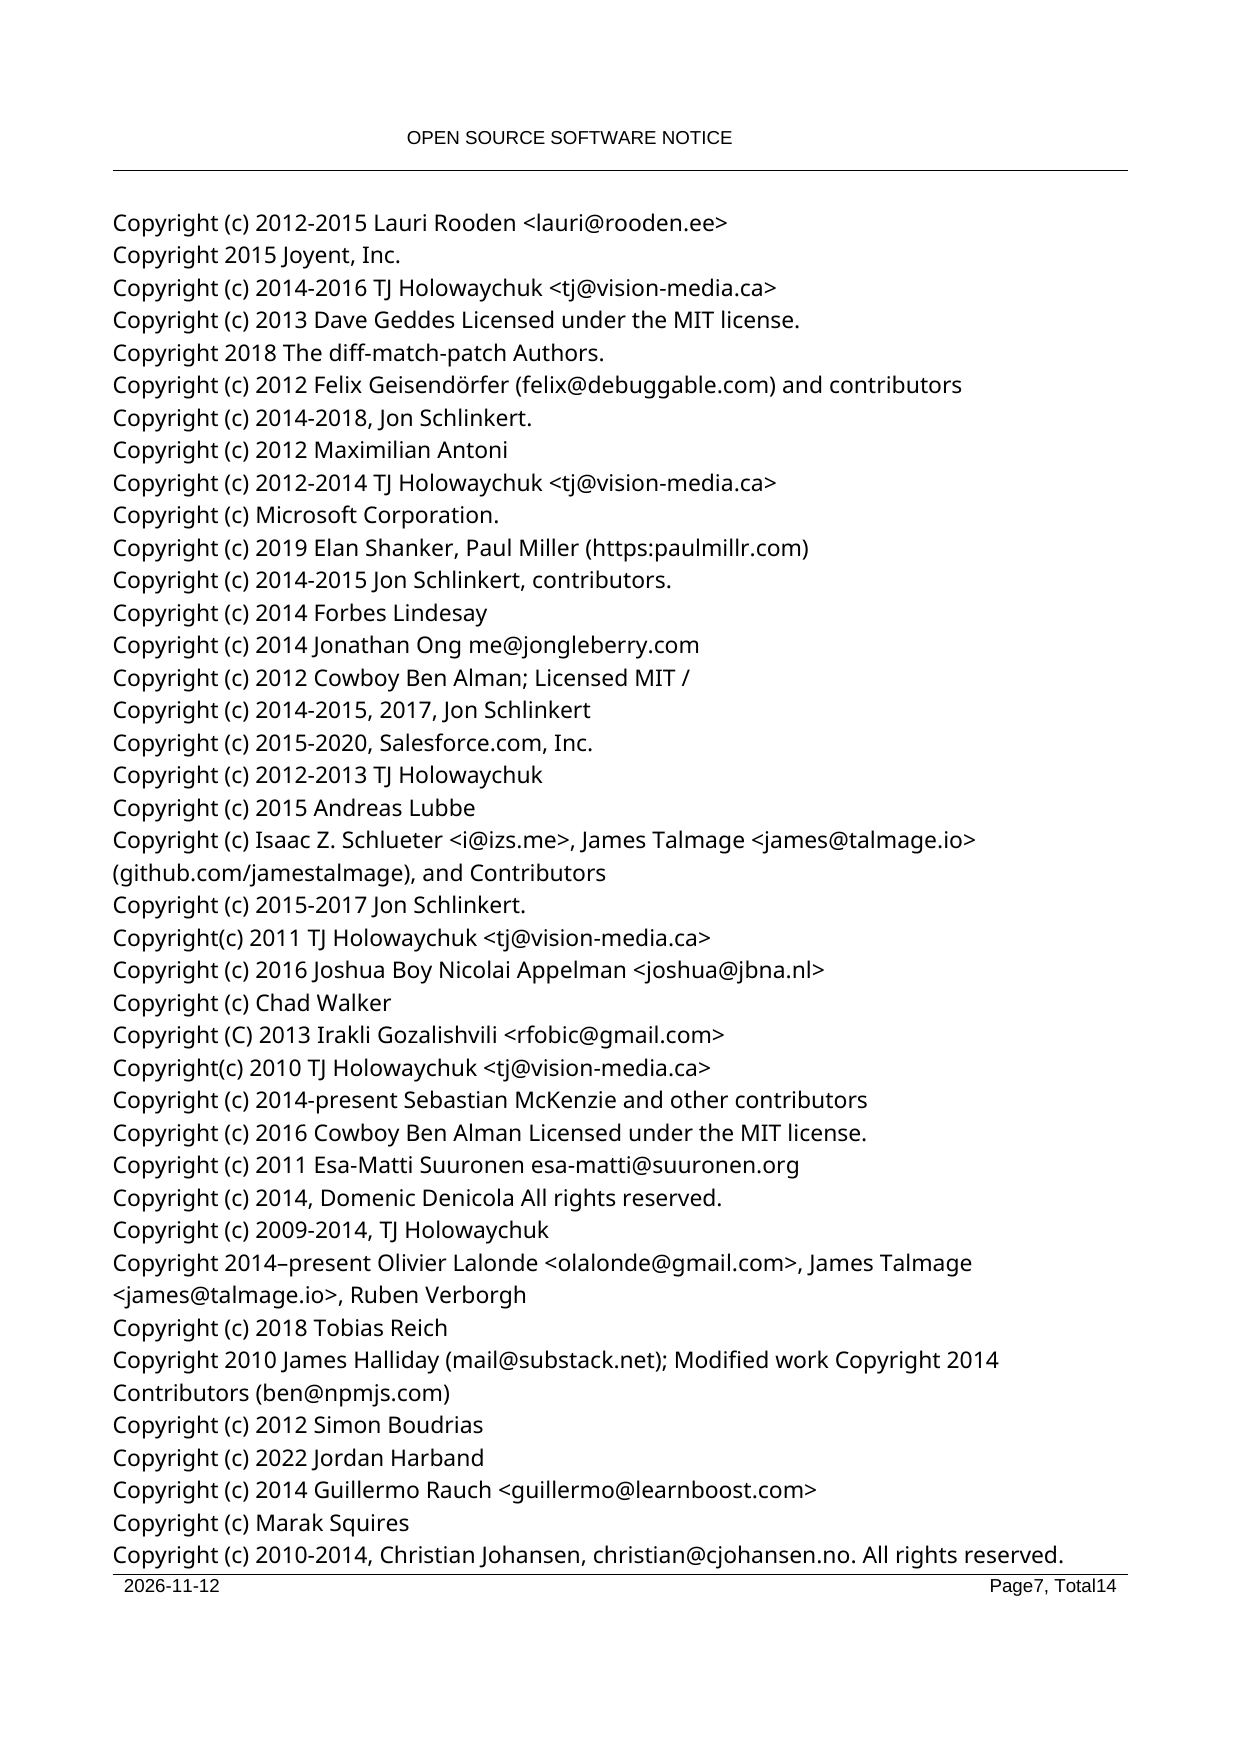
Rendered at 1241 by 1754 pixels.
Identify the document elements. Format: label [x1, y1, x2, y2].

text [112, 206, 1128, 1571]
